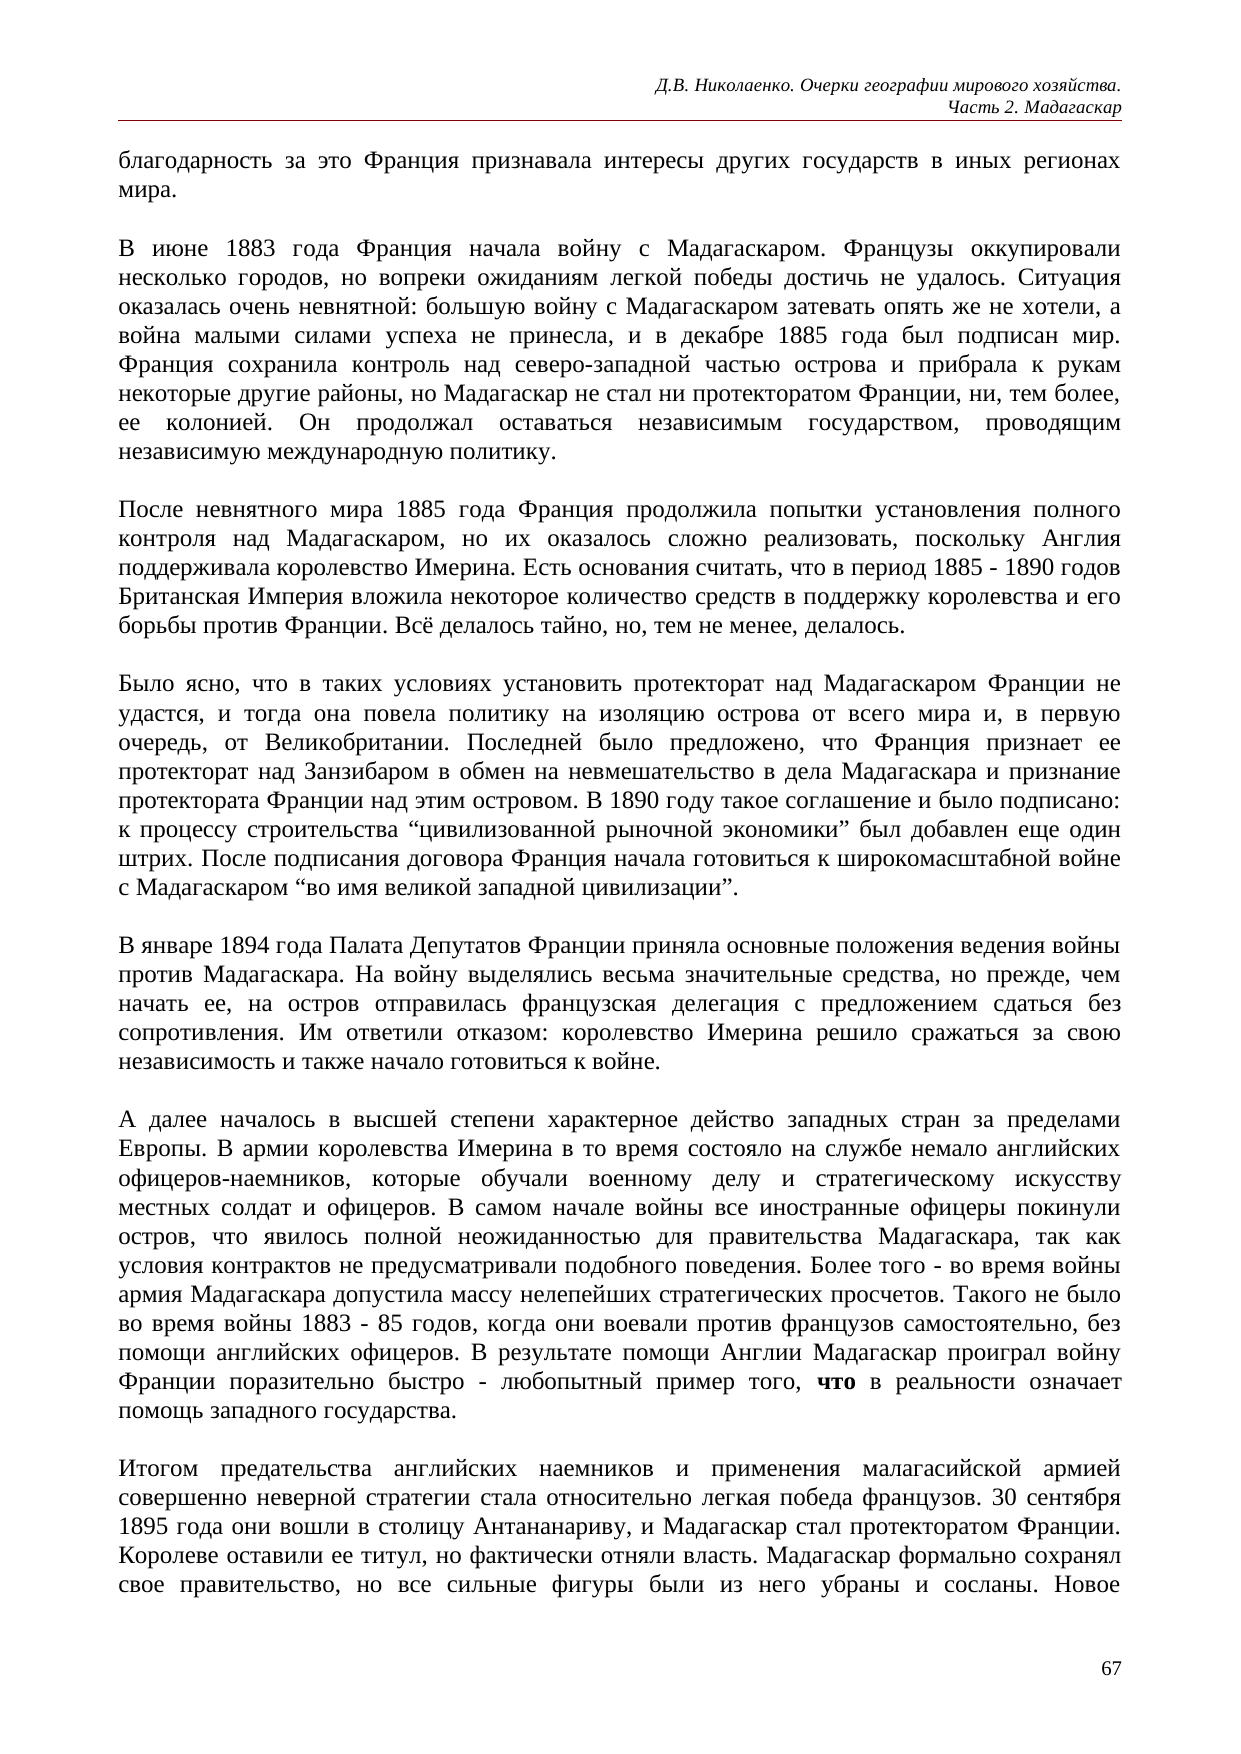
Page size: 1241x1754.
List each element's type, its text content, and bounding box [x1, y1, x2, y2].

text В июне 1883 года Франция начала войну с Мадагаскаром. Французы оккупировали несколько городов, но вопреки ожиданиям легкой победы достичь не удалось. Ситуация оказалась очень невнятной: большую войну с Мадагаскаром затевать опять же не хотели, а война малыми силами успеха не принесла, и в декабре 1885 года был подписан мир. Франция сохранила контроль над северо-западной частью острова и прибрала к рукам некоторые другие районы, но Мадагаскар не стал ни протекторатом Франции, ни, тем более, ее колонией. Он продолжал оставаться независимым государством, проводящим независимую международную политику. [118, 232, 1122, 465]
text После невнятного мира 1885 года Франция продолжила попытки установления полного контроля над Мадагаскаром, но их оказалось сложно реализовать, поскольку Англия поддерживала королевство Имерина. Есть основания считать, что в период 1885 - 1890 годов Британская Империя вложила некоторое количество средств в поддержку королевства и его борьбы против Франции. Всё делалось тайно, но, тем не менее, делалось. [118, 494, 1122, 639]
text Было ясно, что в таких условиях установить протекторат над Мадагаскаром Франции не удастся, и тогда она повела политику на изоляцию острова от всего мира и, в первую очередь, от Великобритании. Последней было предложено, что Франция признает ее протекторат над Занзибаром в обмен на невмешательство в дела Мадагаскара и признание протектората Франции над этим островом. В 1890 году такое соглашение и было подписано: к процессу строительства “цивилизованной рыночной экономики” был добавлен еще один штрих. После подписания договора Франция начала готовиться к широкомасштабной войне с Мадагаскаром “во имя великой западной цивилизации”. [118, 668, 1122, 901]
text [118, 1453, 1122, 1598]
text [118, 145, 1122, 203]
text А далее началось в высшей степени характерное действо западных стран за пределами Европы. В армии королевства Имерина в то время состояло на службе немало английских офицеров-наемников, которые обучали военному делу и стратегическому искусству местных солдат и офицеров. В самом начале войны все иностранные офицеры покинули остров, что явилось полной неожиданностью для правительства Мадагаскара, так как условия контрактов не предусматривали подобного поведения. Более того - во время войны армия Мадагаскара допустила массу нелепейших стратегических просчетов. Такого не было во время войны 1883 - 85 годов, когда они воевали против французов самостоятельно, без помощи английских офицеров. В результате помощи Англии Мадагаскар проиграл войну Франции поразительно быстро - любопытный пример того, что в реальности означает помощь западного государства. [118, 1104, 1122, 1424]
text В январе 1894 года Палата Депутатов Франции приняла основные положения ведения войны против Мадагаскара. На войну выделялись весьма значительные средства, но прежде, чем начать ее, на остров отправилась французская делегация с предложением сдаться без сопротивления. Им ответили отказом: королевство Имерина решило сражаться за свою независимость и также начало готовиться к войне. [118, 930, 1122, 1075]
